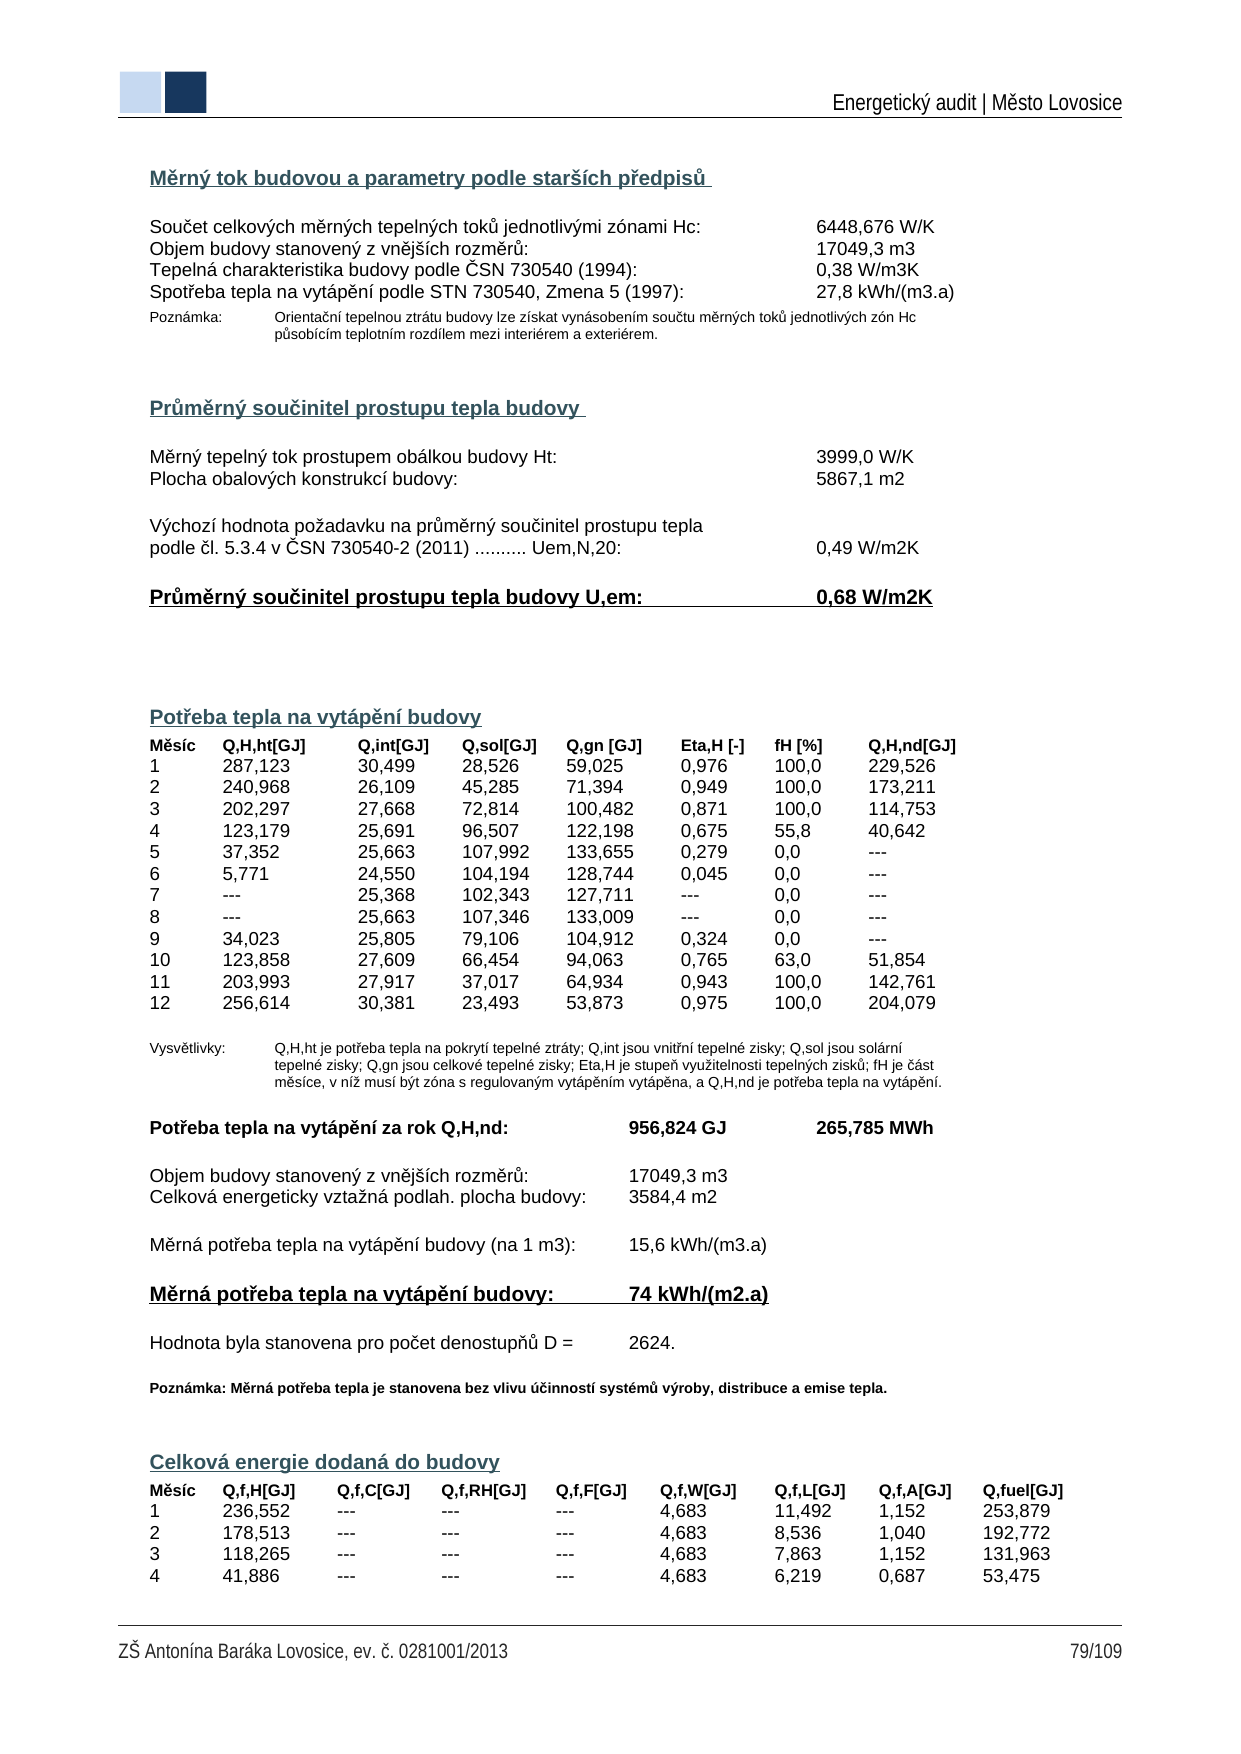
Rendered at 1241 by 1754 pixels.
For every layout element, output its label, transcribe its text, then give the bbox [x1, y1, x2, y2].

text 3 118,265 --- --- --- 4,683 7,863 1,152 131,963 [118, 1543, 1122, 1564]
text Plocha obalových konstrukcí budovy: 5867,1 m2 [118, 467, 1122, 489]
text 6 5,771 24,550 104,194 128,744 0,045 0,0 --- [118, 863, 1122, 884]
text 12 256,614 30,381 23,493 53,873 0,975 100,0 204,079 [118, 992, 1122, 1013]
text tepelné zisky; Q,gn jsou celkové tepelné zisky; Eta,H je stupeň využitelnosti tepelných zisků; fH je část [118, 1057, 1122, 1073]
text působícím teplotním rozdílem mezi interiérem a exteriérem. [118, 326, 1122, 343]
text 2 240,968 26,109 45,285 71,394 0,949 100,0 173,211 [118, 776, 1122, 798]
text Měsíc Q,H,ht[GJ] Q,int[GJ] Q,sol[GJ] Q,gn [GJ] Eta,H [-] fH [%] Q,H,nd[GJ] [118, 736, 1122, 755]
text Měrný tok budovou a parametry podle starších předpisů [118, 165, 1122, 189]
text Celková energie dodaná do budovy [118, 1449, 1122, 1473]
text Měsíc Q,f,H[GJ] Q,f,C[GJ] Q,f,RH[GJ] Q,f,F[GJ] Q,f,W[GJ] Q,f,L[GJ] Q,f,A[GJ] Q,fuel[GJ] [118, 1481, 1122, 1500]
text 9 34,023 25,805 79,106 104,912 0,324 0,0 --- [118, 927, 1122, 949]
text Hodnota byla stanovena pro počet denostupňů D = 2624. [118, 1332, 1122, 1354]
text Tepelná charakteristika budovy podle ČSN 730540 (1994): 0,38 W/m3K [118, 259, 1122, 280]
text 1 287,123 30,499 28,526 59,025 0,976 100,0 229,526 [118, 755, 1122, 776]
text 5 37,352 25,663 107,992 133,655 0,279 0,0 --- [118, 841, 1122, 863]
text 10 123,858 27,609 66,454 94,063 0,765 63,0 51,854 [118, 949, 1122, 970]
text Spotřeba tepla na vytápění podle STN 730540, Zmena 5 (1997): 27,8 kWh/(m3.a) [118, 280, 1122, 302]
text Objem budovy stanovený z vnějších rozměrů: 17049,3 m3 [118, 237, 1122, 259]
text 4 123,179 25,691 96,507 122,198 0,675 55,8 40,642 [118, 819, 1122, 841]
text Výchozí hodnota požadavku na průměrný součinitel prostupu tepla [118, 515, 1122, 537]
text Celková energeticky vztažná podlah. plocha budovy: 3584,4 m2 [118, 1186, 1122, 1208]
text 7 --- 25,368 102,343 127,711 --- 0,0 --- [118, 884, 1122, 906]
text Potřeba tepla na vytápění za rok Q,H,nd: 956,824 GJ 265,785 MWh [118, 1117, 1122, 1138]
text 4 41,886 --- --- --- 4,683 6,219 0,687 53,475 [118, 1564, 1122, 1586]
text Objem budovy stanovený z vnějších rozměrů: 17049,3 m3 [118, 1164, 1122, 1186]
text 1 236,552 --- --- --- 4,683 11,492 1,152 253,879 [118, 1500, 1122, 1521]
text Průměrný součinitel prostupu tepla budovy U,em: 0,68 W/m2K [118, 585, 1122, 609]
text 3 202,297 27,668 72,814 100,482 0,871 100,0 114,753 [118, 798, 1122, 819]
text Měrná potřeba tepla na vytápění budovy: 74 kWh/(m2.a) [118, 1282, 1122, 1306]
text 2 178,513 --- --- --- 4,683 8,536 1,040 192,772 [118, 1521, 1122, 1543]
text Vysvětlivky: Q,H,ht je potřeba tepla na pokrytí tepelné ztráty; Q,int jsou vnitřní tepelné zisky; Q,sol jsou solární [118, 1040, 1122, 1057]
text 11 203,993 27,917 37,017 64,934 0,943 100,0 142,761 [118, 970, 1122, 992]
text Součet celkových měrných tepelných toků jednotlivými zónami Hc: 6448,676 W/K [118, 216, 1122, 237]
text Průměrný součinitel prostupu tepla budovy [118, 395, 1122, 419]
text Poznámka: Měrná potřeba tepla je stanovena bez vlivu účinností systémů výroby, distribuce a emise tepla. [118, 1380, 1122, 1397]
text 8 --- 25,663 107,346 133,009 --- 0,0 --- [118, 906, 1122, 927]
text měsíce, v níž musí být zóna s regulovaným vytápěním vytápěna, a Q,H,nd je potřeba tepla na vytápění. [118, 1073, 1122, 1090]
text Potřeba tepla na vytápění budovy [118, 704, 1122, 728]
text Měrná potřeba tepla na vytápění budovy (na 1 m3): 15,6 kWh/(m3.a) [118, 1234, 1122, 1256]
text Poznámka: Orientační tepelnou ztrátu budovy lze získat vynásobením součtu měrných toků jednotlivých zón Hc [118, 309, 1122, 326]
text Měrný tepelný tok prostupem obálkou budovy Ht: 3999,0 W/K [118, 446, 1122, 467]
text podle čl. 5.3.4 v ČSN 730540-2 (2011) .......... Uem,N,20: 0,49 W/m2K [118, 537, 1122, 558]
